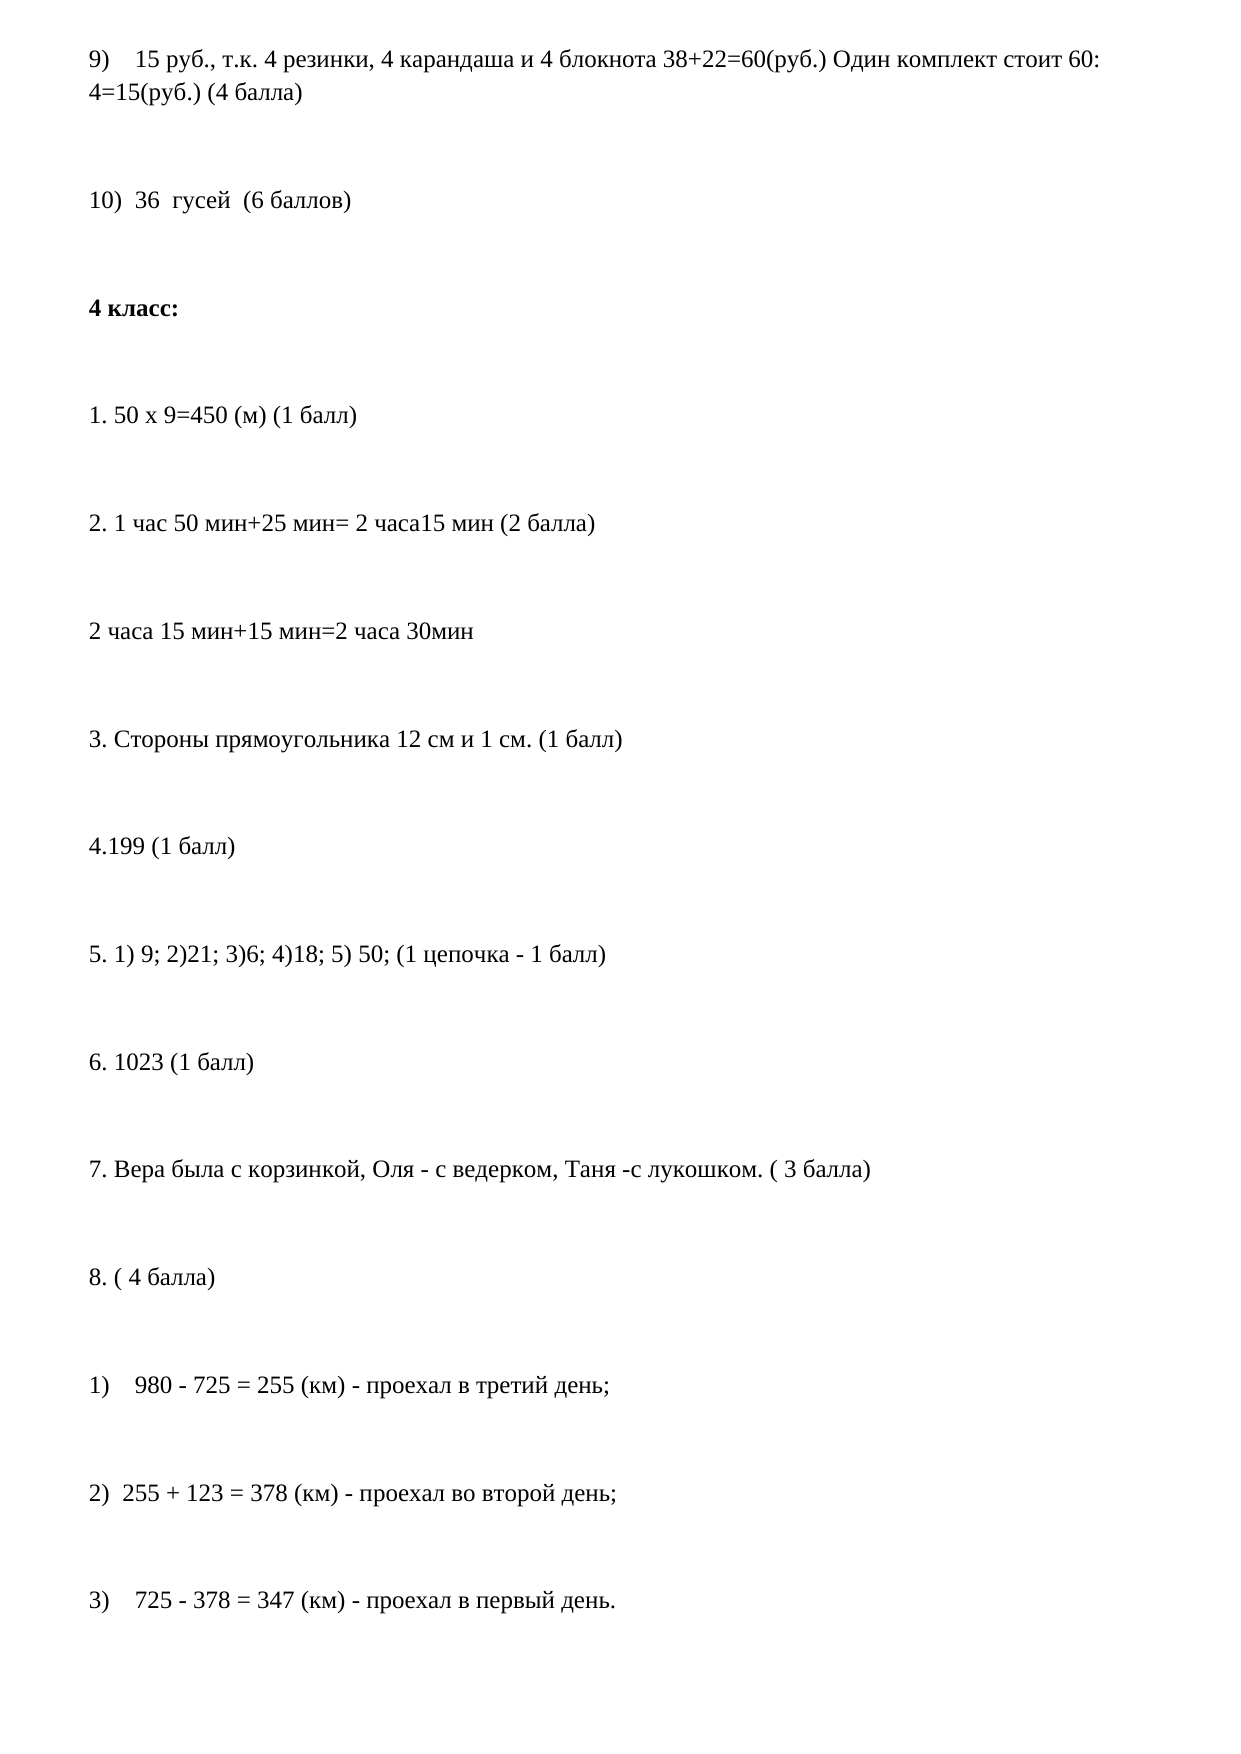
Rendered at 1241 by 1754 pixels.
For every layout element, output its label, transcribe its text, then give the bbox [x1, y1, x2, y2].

text 1) 980 - 725 = 255 (км) - проехал в третий день; [89, 1370, 1152, 1399]
text 2 часа 15 мин+15 мин=2 часа 30мин [89, 616, 1152, 645]
text 1. 50 х 9=450 (м) (1 балл) [89, 401, 1152, 429]
text 8. ( 4 балла) [89, 1262, 1152, 1291]
text 9) 15 руб., т.к. 4 резинки, 4 карандаша и 4 блокнота 38+22=60(руб.) Один комплект стоит 60: 4=15(руб.) (4 балла) [89, 44, 1152, 106]
text 7. Вера была с корзинкой, Оля - с ведерком, Таня -с лукошком. ( 3 балла) [89, 1154, 1152, 1183]
text 6. 1023 (1 балл) [89, 1047, 1152, 1076]
text 3. Стороны прямоугольника 12 см и 1 см. (1 балл) [89, 724, 1152, 752]
text 3) 725 - 378 = 347 (км) - проехал в первый день. [89, 1585, 1152, 1614]
text 5. 1) 9; 2)21; 3)6; 4)18; 5) 50; (1 цепочка - 1 балл) [89, 939, 1152, 968]
text 4 класс: [89, 293, 1152, 322]
text 10) 36 гусей (6 баллов) [89, 185, 1152, 214]
text 2) 255 + 123 = 378 (км) - проехал во второй день; [89, 1478, 1152, 1506]
text 4.199 (1 балл) [89, 831, 1152, 860]
text 2. 1 час 50 мин+25 мин= 2 часа15 мин (2 балла) [89, 508, 1152, 537]
